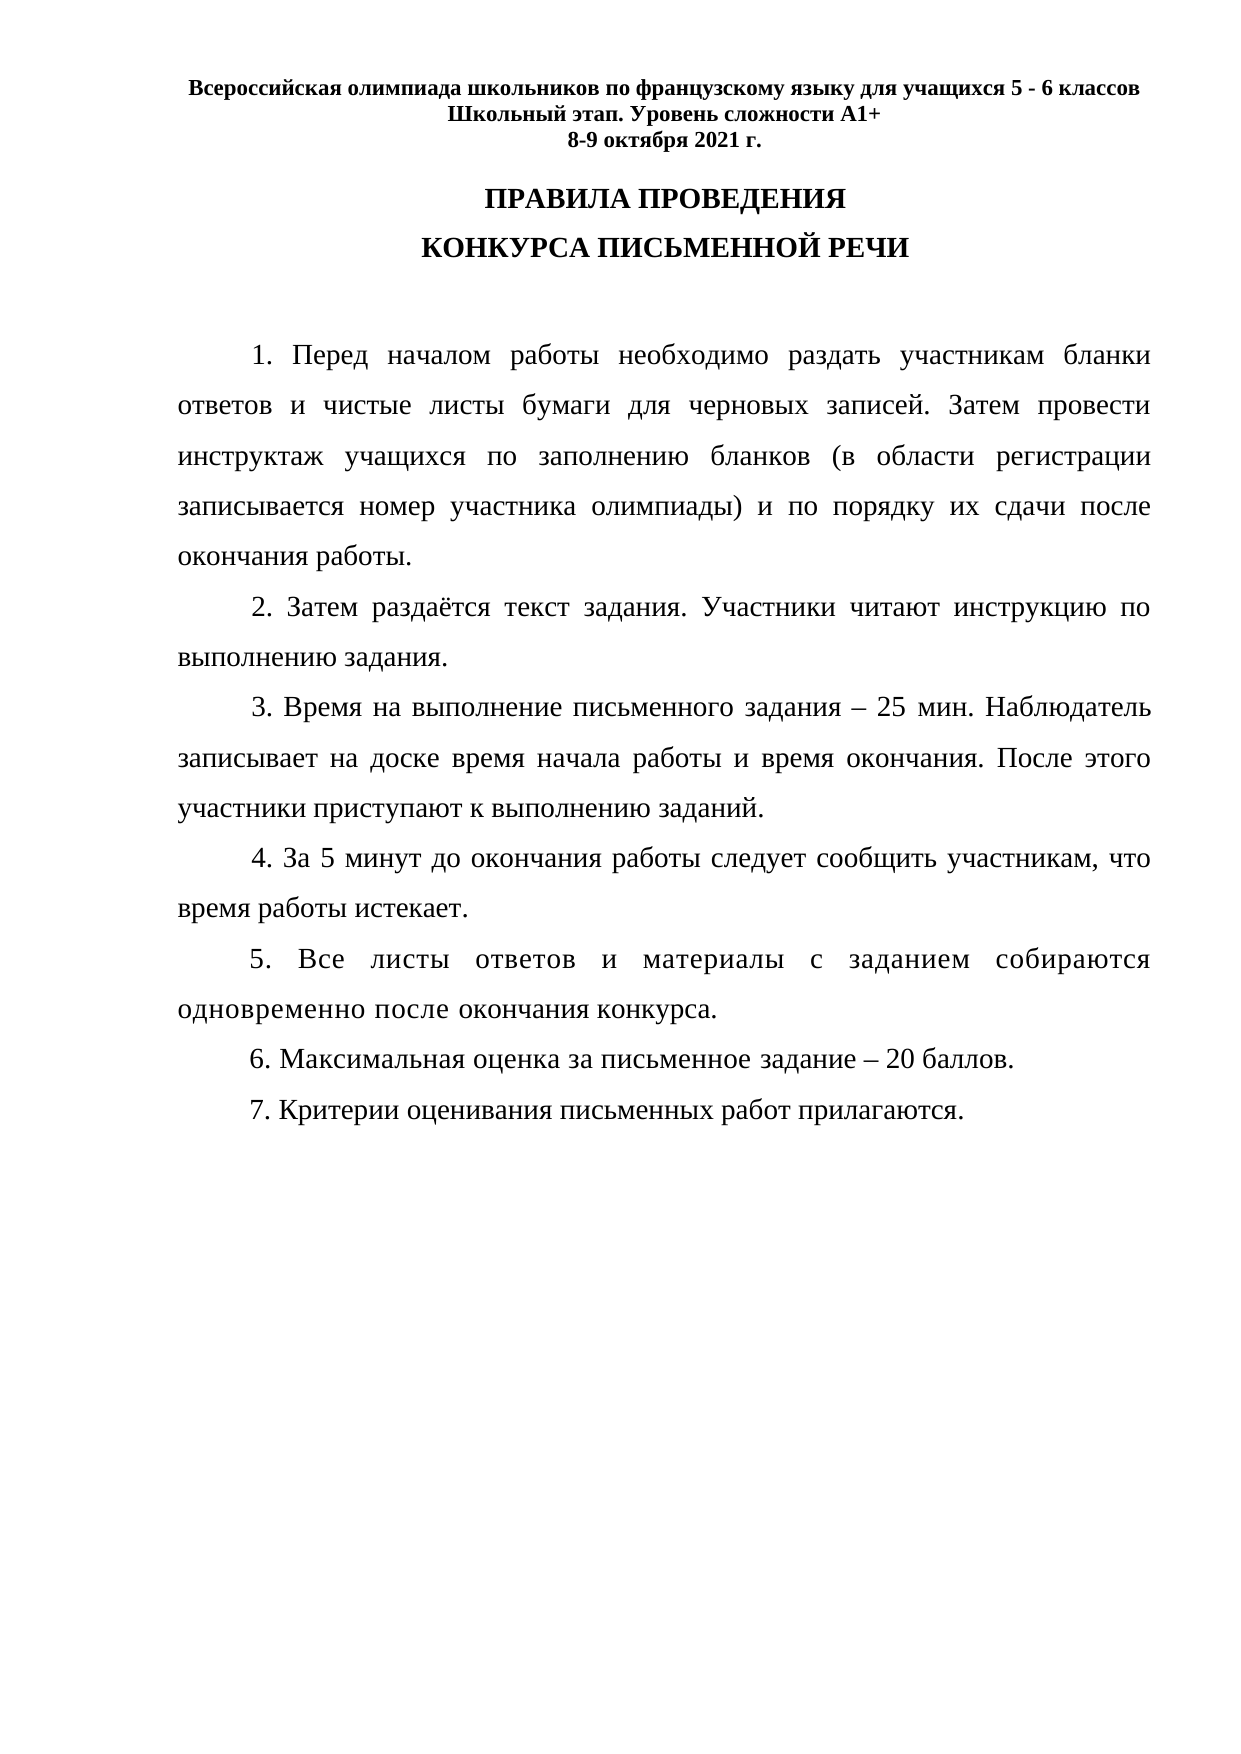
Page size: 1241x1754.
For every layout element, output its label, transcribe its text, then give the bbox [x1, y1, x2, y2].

text 5. Все листы ответов и материалы с заданием собираются одновременно после окончания конкурса. [177, 941, 1152, 1025]
text КОНКУРСА ПИСЬМЕННОЙ РЕЧИ [179, 230, 1152, 264]
text 6. Максимальная оценка за письменное задание – 20 баллов. [177, 1042, 1152, 1075]
text 7. Критерии оценивания письменных работ прилагаются. [177, 1092, 1152, 1125]
text 1. Перед началом работы необходимо раздать участникам бланки ответов и чистые листы бумаги для черновых записей. Затем провести инструктаж учащихся по заполнению бланков (в области регистрации записывается номер участника олимпиады) и по порядку их сдачи после окончания работы. [177, 337, 1152, 572]
text 2. Затем раздаётся текст задания. Участники читают инструкцию по выполнению задания. [177, 589, 1152, 673]
text ПРАВИЛА ПРОВЕДЕНИЯ [179, 182, 1152, 215]
text 3. Время на выполнение письменного задания – 25 мин. Наблюдатель записывает на доске время начала работы и время окончания. После этого участники приступают к выполнению заданий. [177, 689, 1152, 823]
text 4. За 5 минут до окончания работы следует сообщить участникам, что время работы истекает. [177, 840, 1152, 924]
